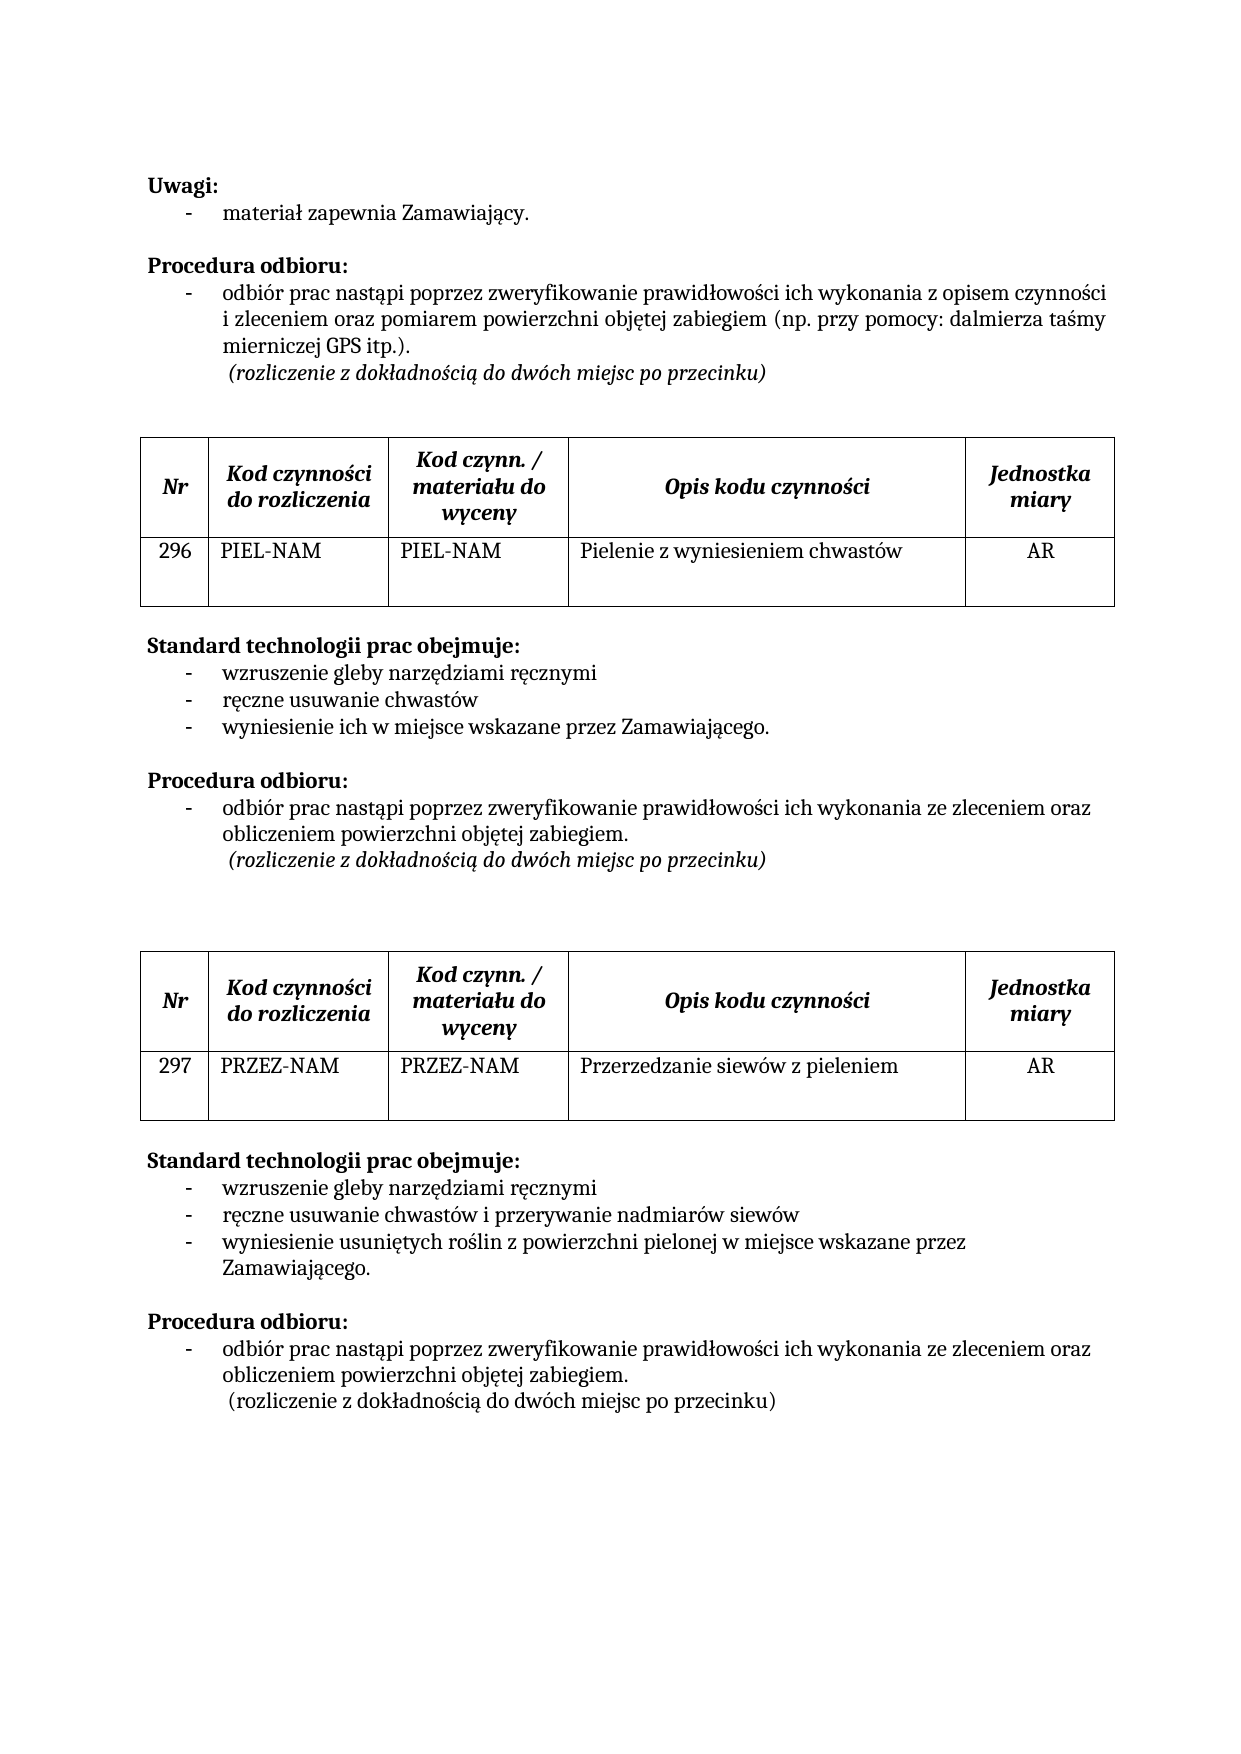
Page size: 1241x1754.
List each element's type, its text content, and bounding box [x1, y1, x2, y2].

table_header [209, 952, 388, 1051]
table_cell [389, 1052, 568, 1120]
list wzruszenie gleby narzędziami ręcznymi [185, 1174, 1192, 1201]
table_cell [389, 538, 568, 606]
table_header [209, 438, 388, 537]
list odbiór prac nastąpi poprzez zweryfikowanie prawidłowości ich wykonania ze zleceniem oraz obliczeniem powierzchni objętej zabiegiem. [185, 793, 1107, 847]
list wzruszenie gleby narzędziami ręcznymi [185, 659, 1192, 686]
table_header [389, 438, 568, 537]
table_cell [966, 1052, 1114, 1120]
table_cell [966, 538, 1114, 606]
subtitle Procedura odbioru: [147, 252, 1192, 279]
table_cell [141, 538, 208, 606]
list odbiór prac nastąpi poprzez zweryfikowanie prawidłowości ich wykonania ze zleceniem oraz obliczeniem powierzchni objętej zabiegiem. [185, 1334, 1108, 1388]
subtitle Procedura odbioru: [147, 1308, 1192, 1334]
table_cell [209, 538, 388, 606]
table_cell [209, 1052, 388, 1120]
text (rozliczenie z dokładnością do dwóch miejsc po przecinku) [227, 359, 1192, 386]
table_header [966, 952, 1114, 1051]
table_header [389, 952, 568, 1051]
list wyniesienie usuniętych roślin z powierzchni pielonej w miejsce wskazane przez Zamawiającego. [185, 1228, 1107, 1281]
text (rozliczenie z dokładnością do dwóch miejsc po przecinku) [227, 1388, 1192, 1414]
subtitle Standard technologii prac obejmuje: [147, 1147, 1192, 1174]
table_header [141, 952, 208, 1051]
list ręczne usuwanie chwastów i przerywanie nadmiarów siewów [185, 1201, 1192, 1228]
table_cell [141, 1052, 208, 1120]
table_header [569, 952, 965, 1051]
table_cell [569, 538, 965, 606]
subtitle Procedura odbioru: [147, 767, 1192, 793]
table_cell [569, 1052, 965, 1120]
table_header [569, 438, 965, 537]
list materiał zapewnia Zamawiający. [185, 199, 1192, 226]
list wyniesienie ich w miejsce wskazane przez Zamawiającego. [185, 713, 1192, 740]
subtitle Standard technologii prac obejmuje: [147, 633, 1192, 659]
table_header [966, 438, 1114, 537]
list odbiór prac nastąpi poprzez zweryfikowanie prawidłowości ich wykonania z opisem czynności i zleceniem oraz pomiarem powierzchni objętej zabiegiem (np. przy pomocy: dalmierza taśmy mierniczej GPS itp.). [185, 279, 1108, 359]
text (rozliczenie z dokładnością do dwóch miejsc po przecinku) [227, 847, 1192, 873]
subtitle Uwagi: [147, 173, 1192, 199]
list ręczne usuwanie chwastów [185, 686, 1192, 713]
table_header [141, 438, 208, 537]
